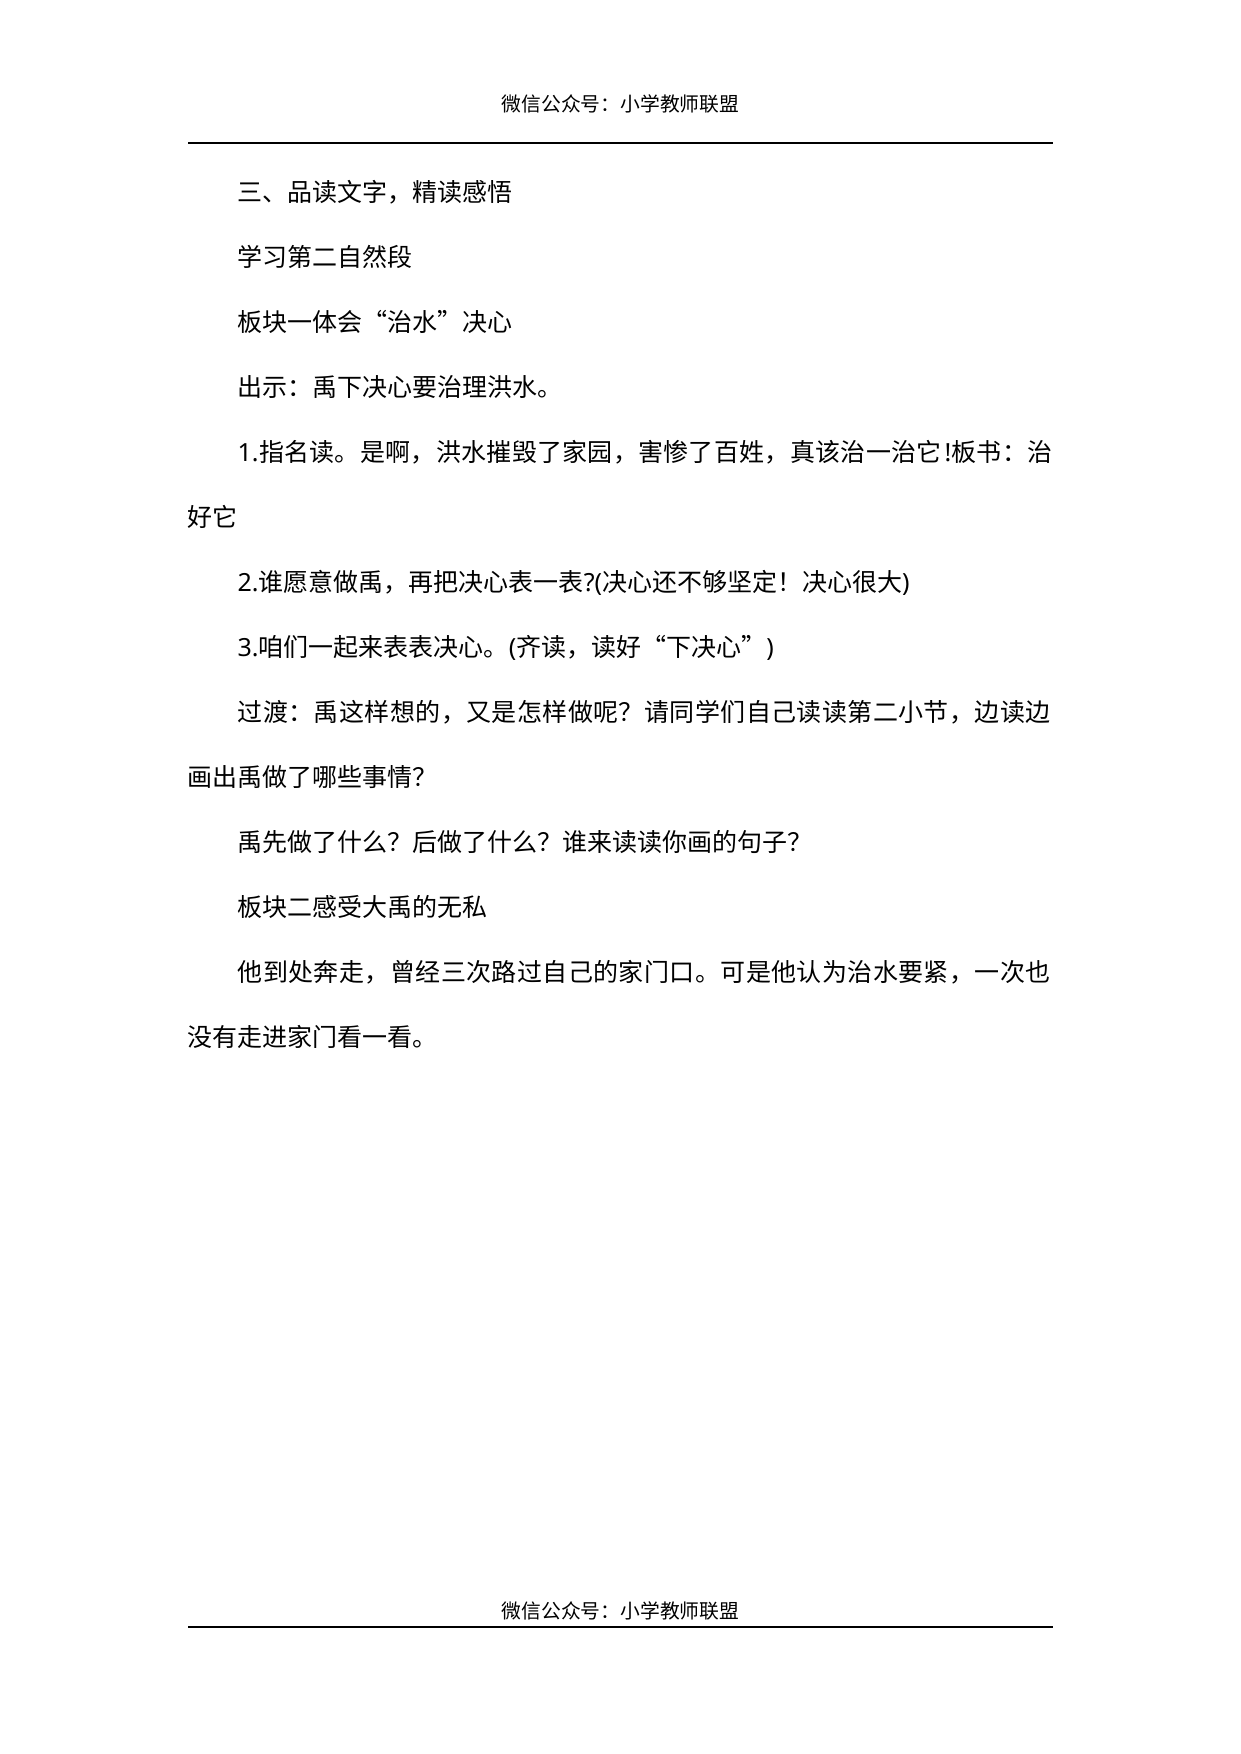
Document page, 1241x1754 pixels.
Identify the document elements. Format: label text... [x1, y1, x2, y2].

text 禹先做了什么？后做了什么？谁来读读你画的句子？ [187, 808, 1053, 873]
text 2.谁愿意做禹，再把决心表一表?(决心还不够坚定！决心很大) [187, 548, 1053, 613]
text 过渡：禹这样想的，又是怎样做呢？请同学们自己读读第二小节，边读边画出禹做了哪些事情？ [187, 678, 1053, 808]
text 三、品读文字，精读感悟 [187, 158, 1053, 223]
text 1.指名读。是啊，洪水摧毁了家园，害惨了百姓，真该治一治它!板书：治好它 [187, 418, 1053, 548]
text 学习第二自然段 [187, 223, 1053, 288]
text 出示：禹下决心要治理洪水。 [187, 353, 1053, 418]
text 板块一体会“治水”决心 [187, 288, 1053, 353]
text 板块二感受大禹的无私 [187, 873, 1053, 938]
text 3.咱们一起来表表决心。(齐读，读好“下决心”) [187, 613, 1053, 678]
text 他到处奔走，曾经三次路过自己的家门口。可是他认为治水要紧，一次也没有走进家门看一看。 [187, 938, 1053, 1068]
